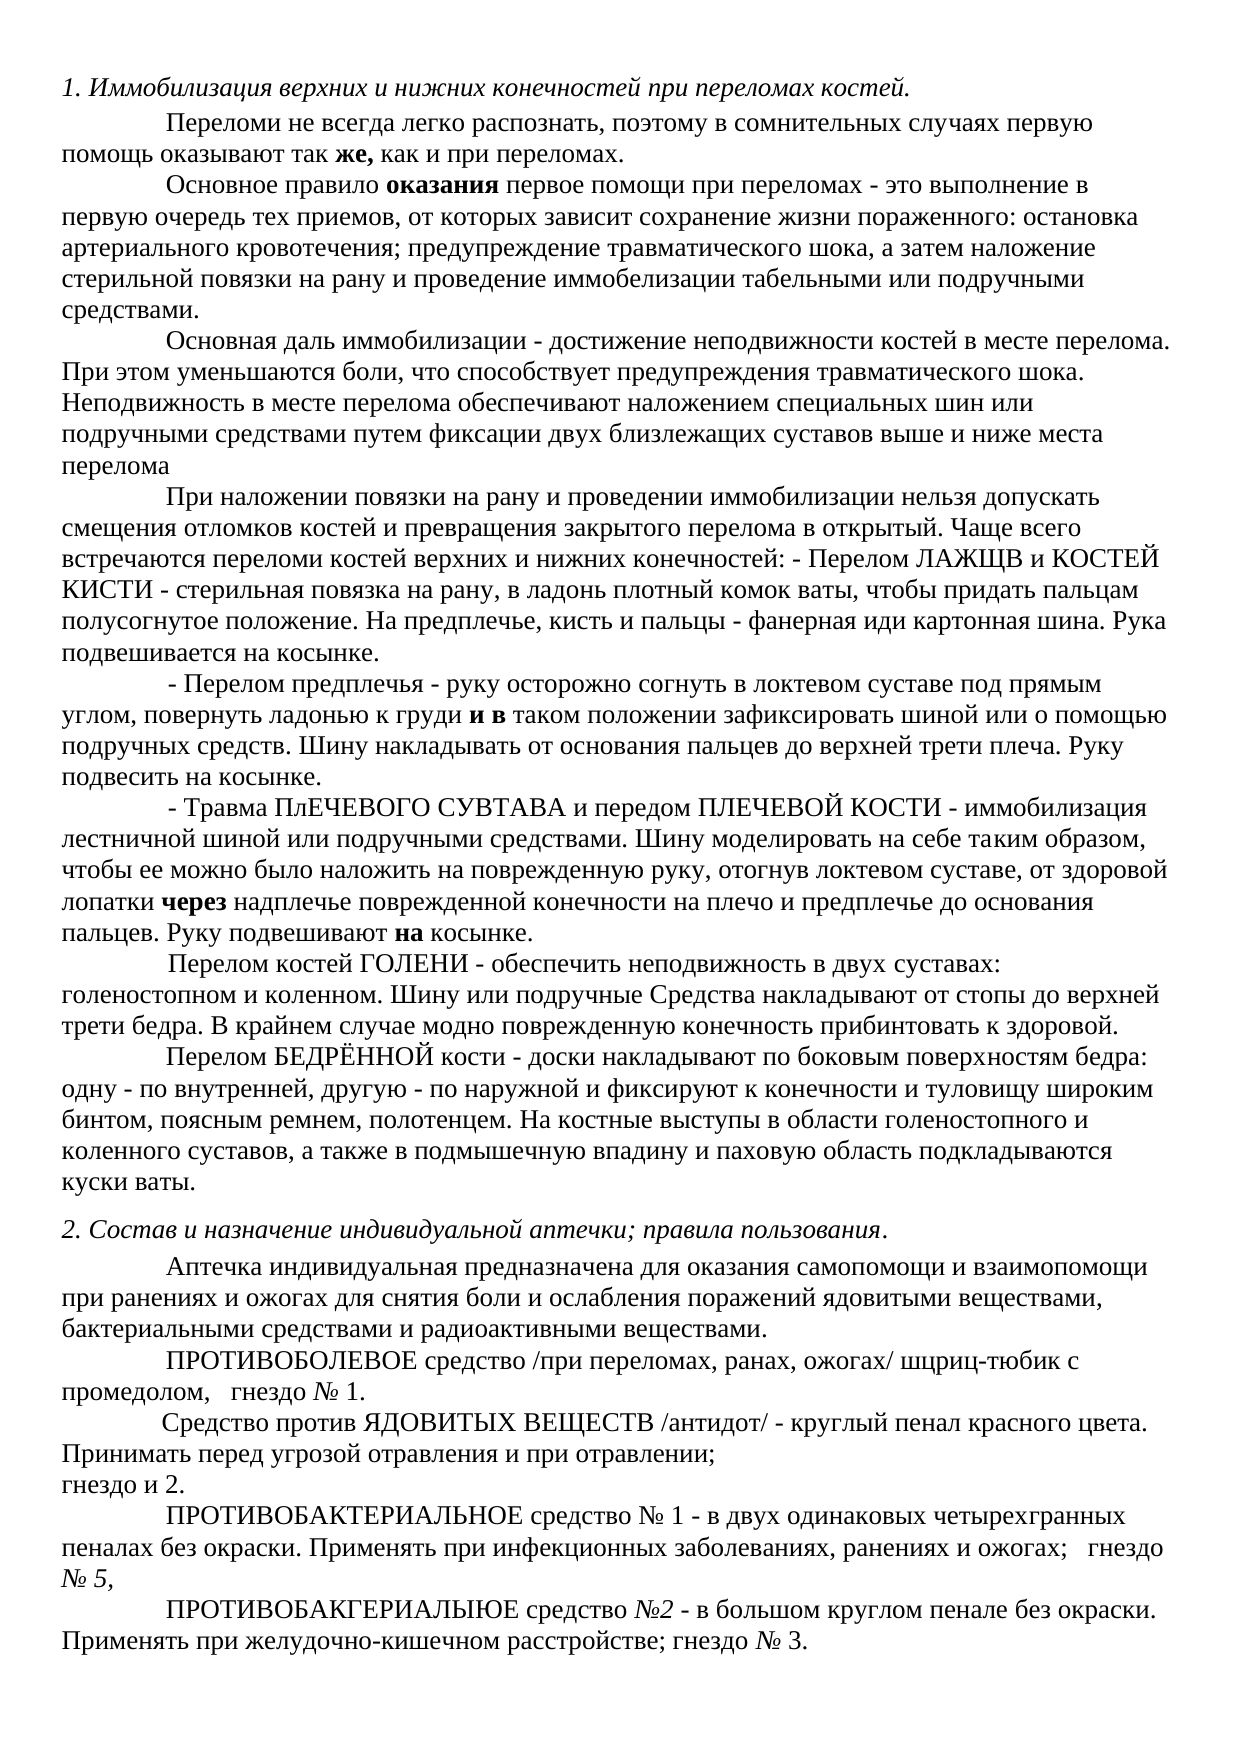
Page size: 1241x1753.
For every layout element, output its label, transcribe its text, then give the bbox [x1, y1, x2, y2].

text - Перелом предплечья - руку осторожно согнуть в локтевом суставе под прямым углом, повернуть ладонью к груди и в таком положении зафиксировать шиной или о помощью подручных средств. Шину накладывать от основания пальцев до верхней трети плеча. Руку подвесить на косынке. [61, 667, 1179, 791]
text Перелом БЕДРЁННОЙ кости - доски накладывают по боковым поверхностям бедра: одну - по внутренней, другую - по наружной и фиксируют к конечности и туловищу широким бинтом, поясным ремнем, полотенцем. На костные выступы в области голеностопного и коленного суставов, а также в подмышечную впадину и паховую область подкладываются куски ваты. [61, 1041, 1179, 1196]
text Основное правило оказания первое помощи при переломах - это выполнение в первую очередь тех приемов, от которых зависит сохранение жизни пораженного: остановка артериального кровотечения; предупреждение травматического шока, а затем наложение стерильной повязки на рану и проведение иммобелизации табельными или подручными средствами. [61, 168, 1179, 324]
text Перелом костей ГОЛЕНИ - обеспечить неподвижность в двух суставах: голеностопном и коленном. Шину или подручные Средства накладывают от стопы до верхней трети бедра. В крайнем случае модно поврежденную конечность прибинтовать к здоровой. [61, 947, 1179, 1041]
text Средство против ЯДОВИТЫХ ВЕЩЕСТВ /антидот/ - круглый пенал красного цвета. Принимать перед угрозой отравления и при отравлении; [61, 1406, 1179, 1468]
text 2. Состав и назначение индивидуальной аптечки; правила пользования. [61, 1213, 1179, 1244]
text 1. Иммобилизация верхних и нижних конечностей при переломах костей. [61, 71, 1179, 102]
text Аптечка индивидуальная предназначена для оказания самопомощи и взаимопомощи при ранениях и ожогах для снятия боли и ослабления поражений ядовитыми веществами, бактериальными средствами и радиоактивными веществами. [61, 1250, 1179, 1344]
text При наложении повязки на рану и проведении иммобилизации нельзя допускать смещения отломков костей и превращения закрытого перелома в открытый. Чаще всего встречаются переломи костей верхних и нижних конечностей: - Перелом ЛАЖЩВ и КОСТЕЙ КИСТИ - стерильная повязка на рану, в ладонь плотный комок ваты, чтобы придать пальцам полусогнутое положение. На предплечье, кисть и пальцы - фанерная иди картонная шина. Рука подвешивается на косынке. [61, 480, 1179, 667]
text ПРОТИВОБОЛЕВОЕ средство /при переломах, ранах, ожогах/ шцриц-тюбик с промедолом, гнездо № 1. [61, 1344, 1179, 1406]
text - Травма ПлЕЧЕВОГО СУВТАВА и передом ПЛЕЧЕВОЙ КОСТИ - иммобилизация лестничной шиной или подручными средствами. Шину моделировать на себе таким образом, чтобы ее можно было наложить на поврежденную руку, отогнув локтевом суставе, от здоровой лопатки через надплечье поврежденной конечности на плечо и предплечье до основания пальцев. Руку подвешивают на косынке. [61, 791, 1179, 947]
text Переломи не всегда легко распознать, поэтому в сомнительных случаях первую помощь оказывают так же, как и при переломах. [61, 106, 1179, 168]
text ПРОТИВОБАКГЕРИАЛЫЮЕ средство №2 - в большом круглом пенале без окраски. Применять при желудочно-кишечном расстройстве; гнездо № 3. [61, 1593, 1179, 1655]
text гнездо и 2. [61, 1468, 1179, 1499]
text Основная даль иммобилизации - достижение неподвижности костей в месте перелома. При этом уменьшаются боли, что способствует предупреждения травматического шока. Неподвижность в месте перелома обеспечивают наложением специальных шин или подручными средствами путем фиксации двух близлежащих суставов выше и ниже места перелома [61, 324, 1179, 480]
text ПРОТИВОБАКТЕРИАЛЬНОЕ средство № 1 - в двух одинаковых четырехгранных пеналах без окраски. Применять при инфекционных заболеваниях, ранениях и ожогах; гнездо № 5, [61, 1499, 1179, 1593]
